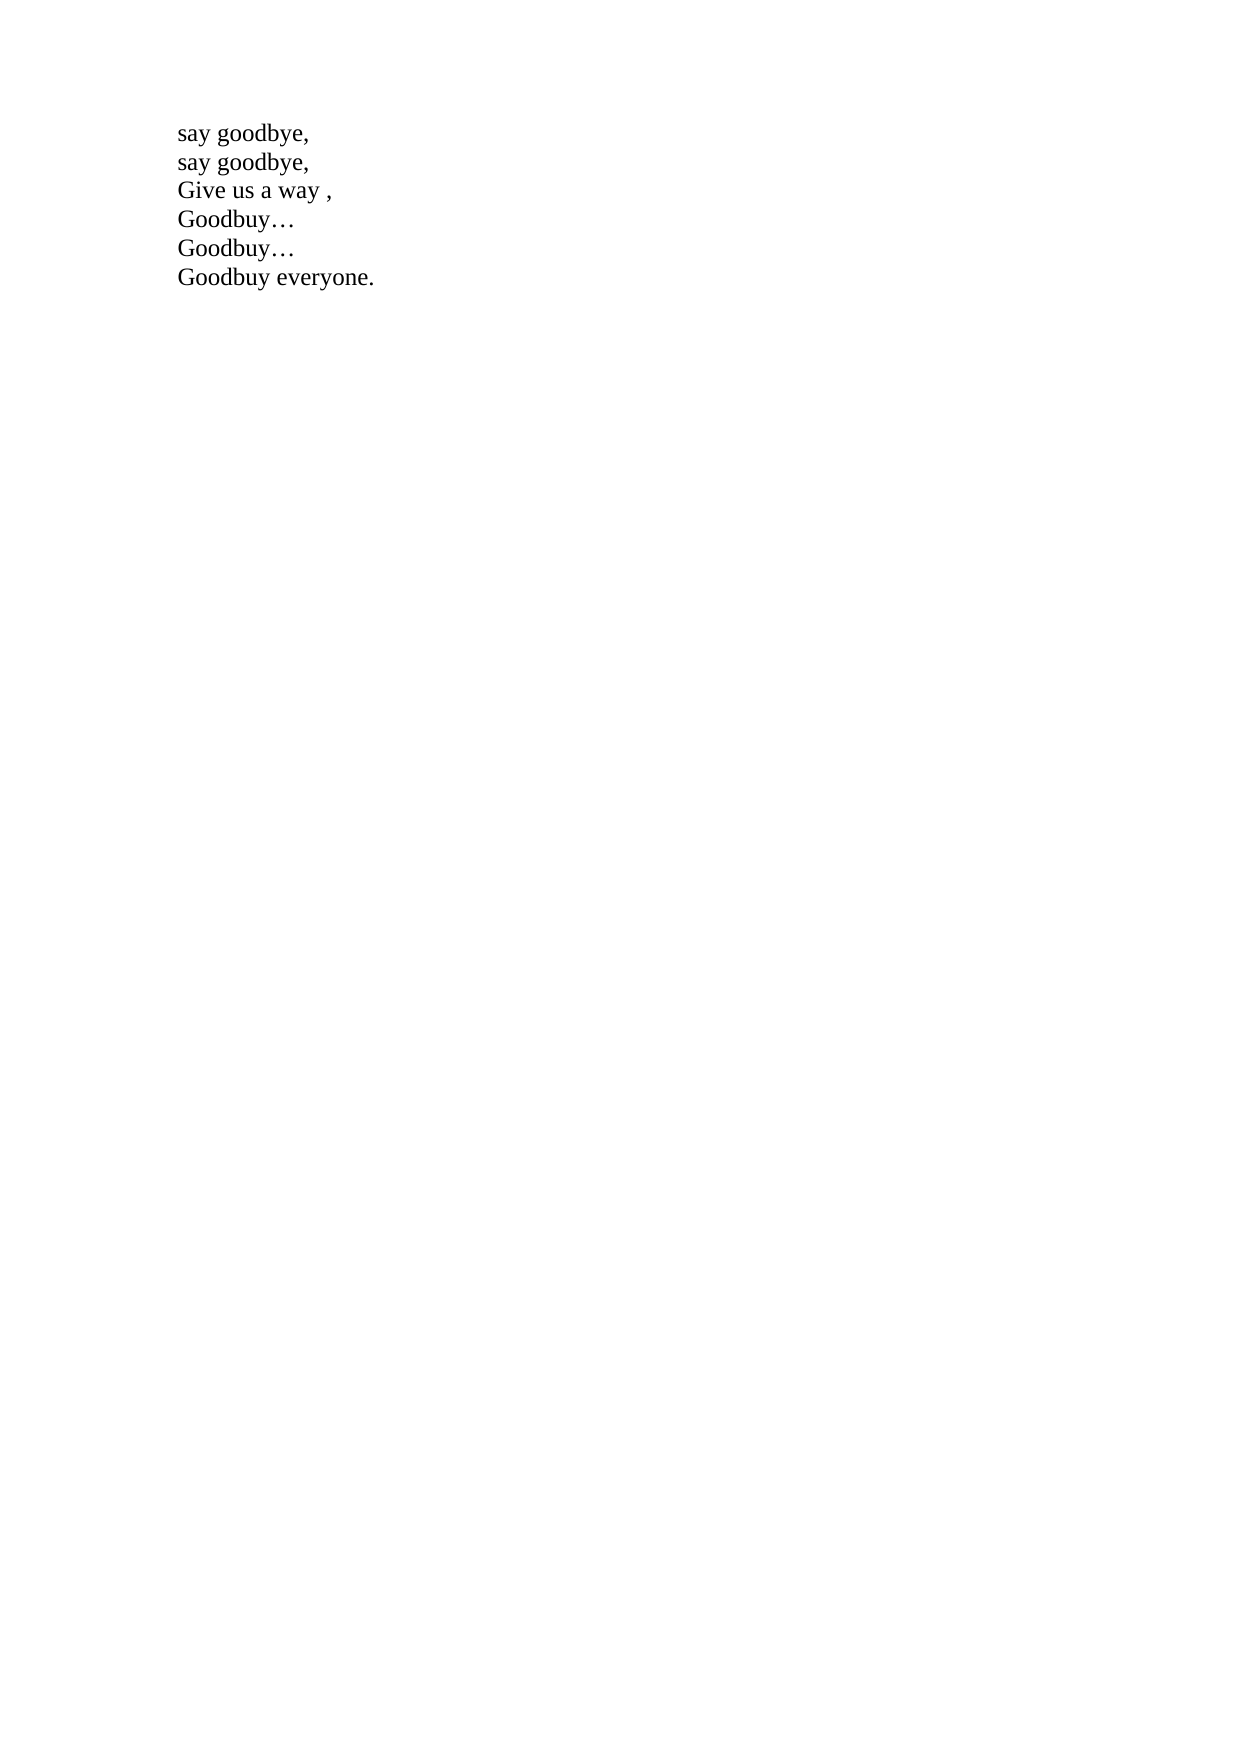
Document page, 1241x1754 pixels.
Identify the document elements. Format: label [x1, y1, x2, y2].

text [177, 118, 1152, 291]
